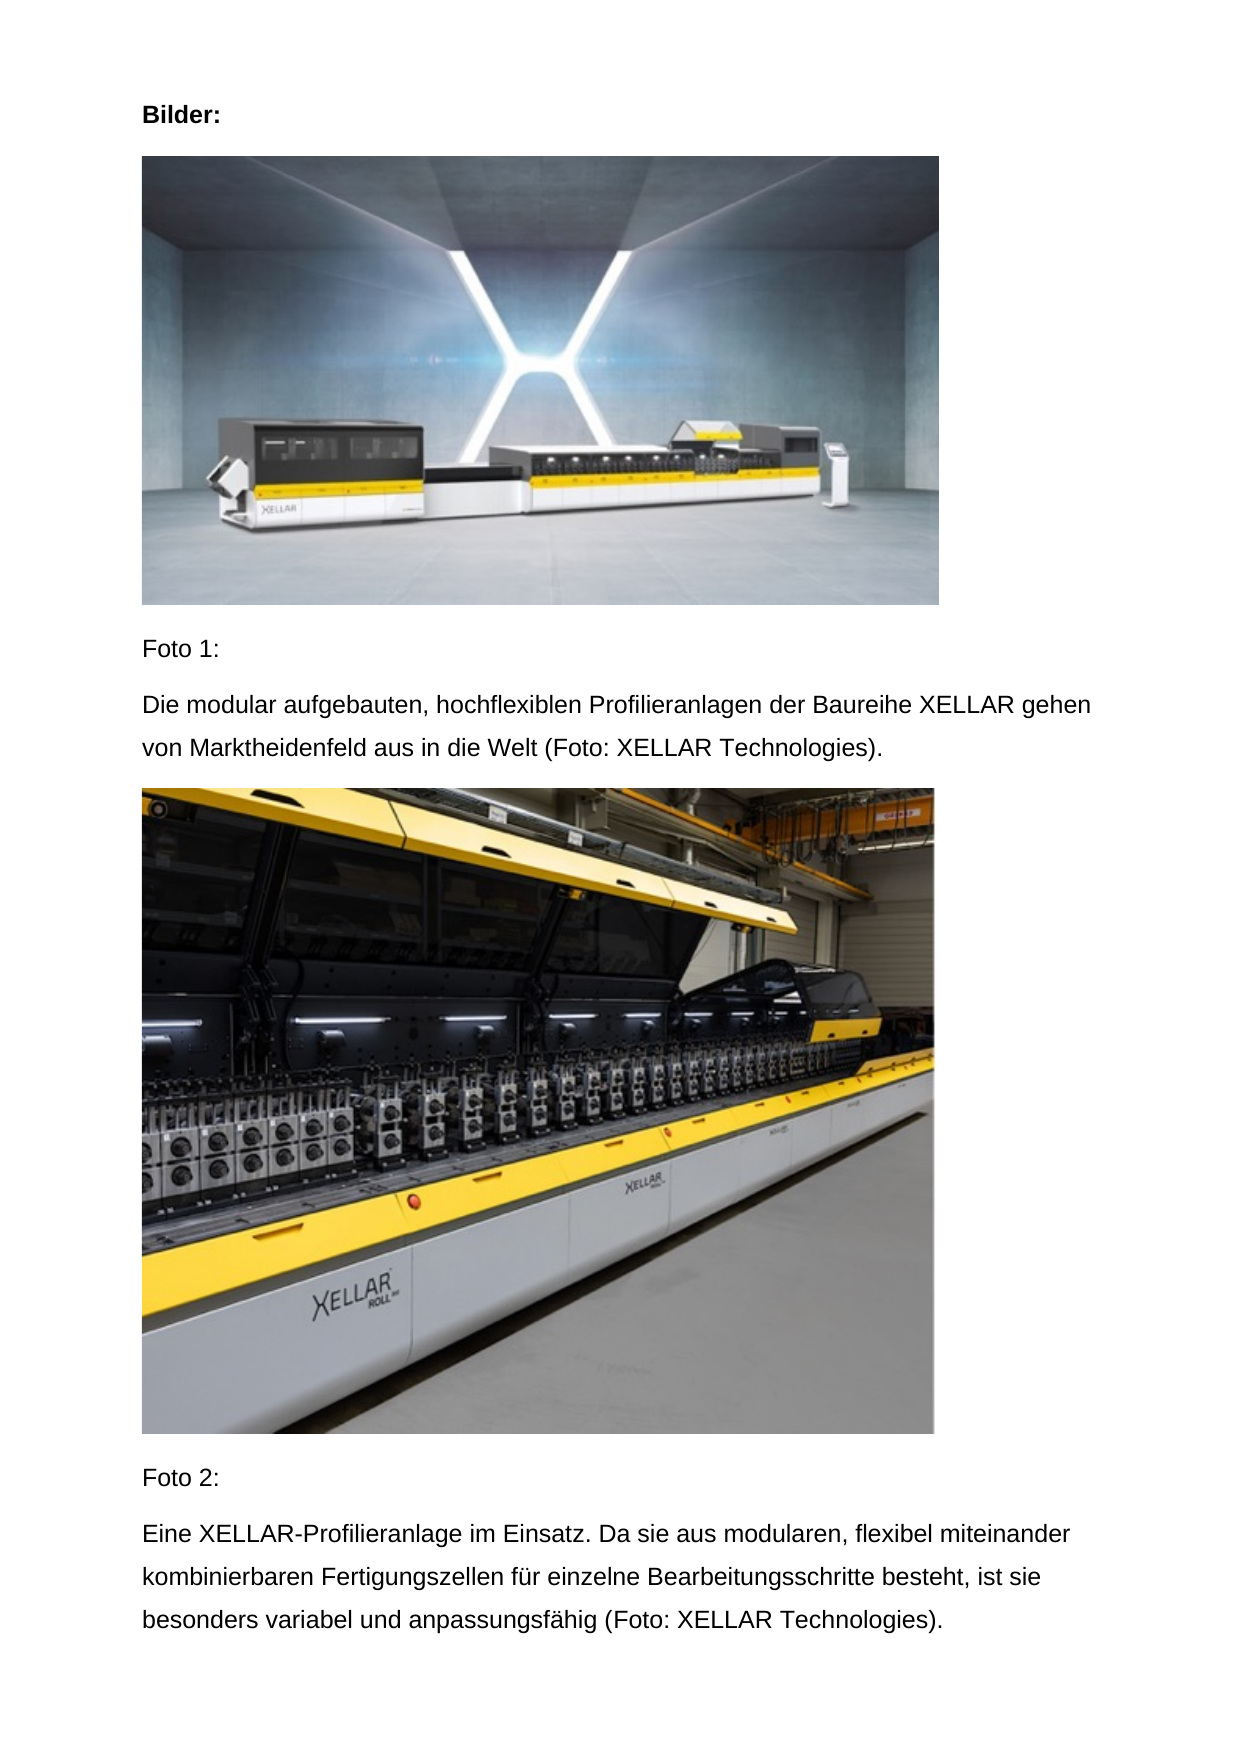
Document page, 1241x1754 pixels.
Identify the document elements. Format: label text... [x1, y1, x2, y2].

text Foto 2: [142, 1463, 1110, 1492]
text Bilder: [142, 100, 1110, 129]
text Foto 1: [142, 634, 1110, 663]
text Eine XELLAR-Profilieranlage im Einsatz. Da sie aus modularen, flexibel miteinander kombinierbaren Fertigungszellen für einzelne Bearbeitungsschritte besteht, ist sie besonders variabel und anpassungsfähig (Foto: XELLAR Technologies). [142, 1519, 1110, 1634]
text Die modular aufgebauten, hochflexiblen Profilieranlagen der Baureihe XELLAR gehen von Marktheidenfeld aus in die Welt (Foto: XELLAR Technologies). [142, 690, 1110, 762]
picture [141, 156, 939, 605]
picture [141, 788, 936, 1434]
